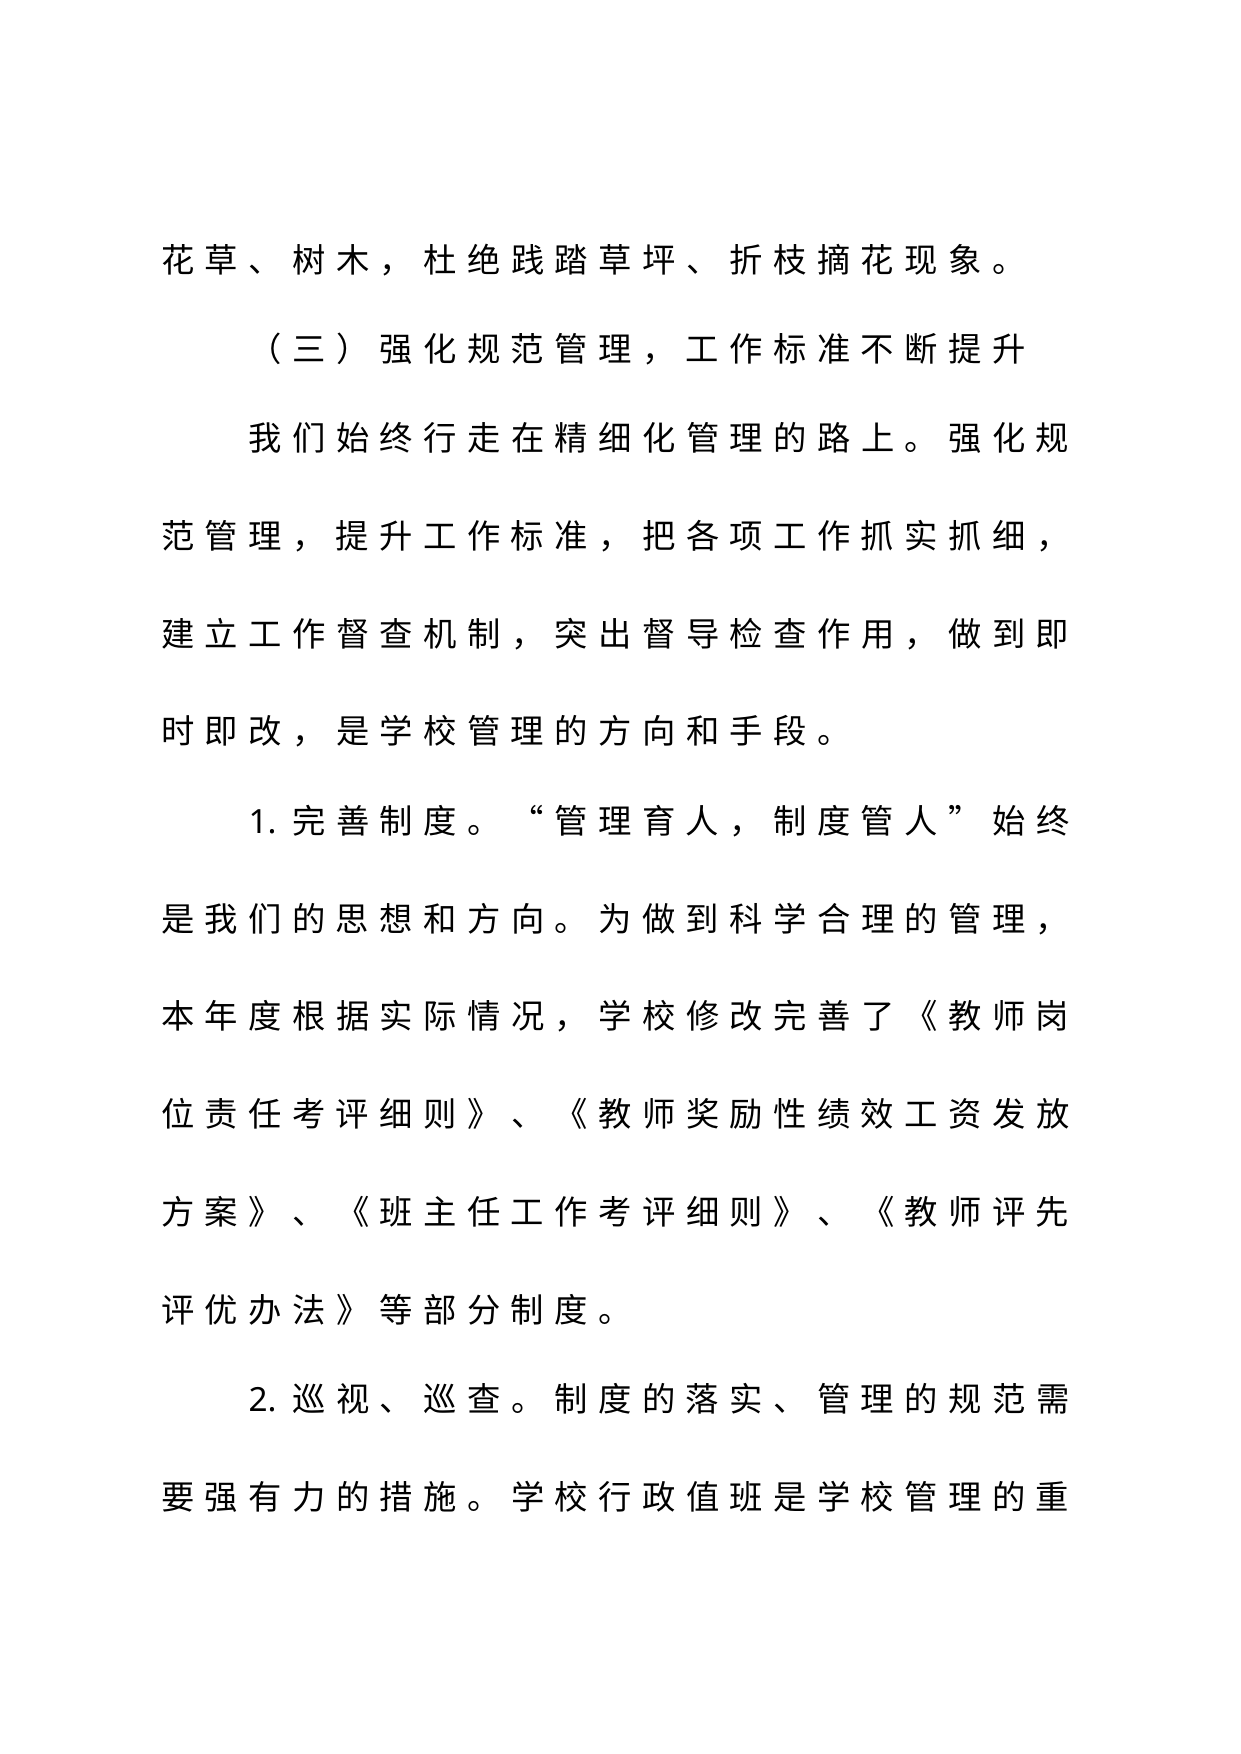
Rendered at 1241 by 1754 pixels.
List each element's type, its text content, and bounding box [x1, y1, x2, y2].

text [161, 225, 1079, 290]
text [161, 1364, 1079, 1527]
text 我们始终行走在精细化管理的路上。强化规范管理，提升工作标准，把各项工作抓实抓细，建立工作督查机制，突出督导检查作用，做到即时即改，是学校管理的方向和手段。 [161, 403, 1079, 762]
text 1.完善制度。“管理育人，制度管人”始终是我们的思想和方向。为做到科学合理的管理，本年度根据实际情况，学校修改完善了《教师岗位责任考评细则》、《教师奖励性绩效工资发放方案》、《班主任工作考评细则》、《教师评先评优办法》等部分制度。 [161, 786, 1079, 1340]
text （三）强化规范管理，工作标准不断提升 [161, 314, 1079, 379]
